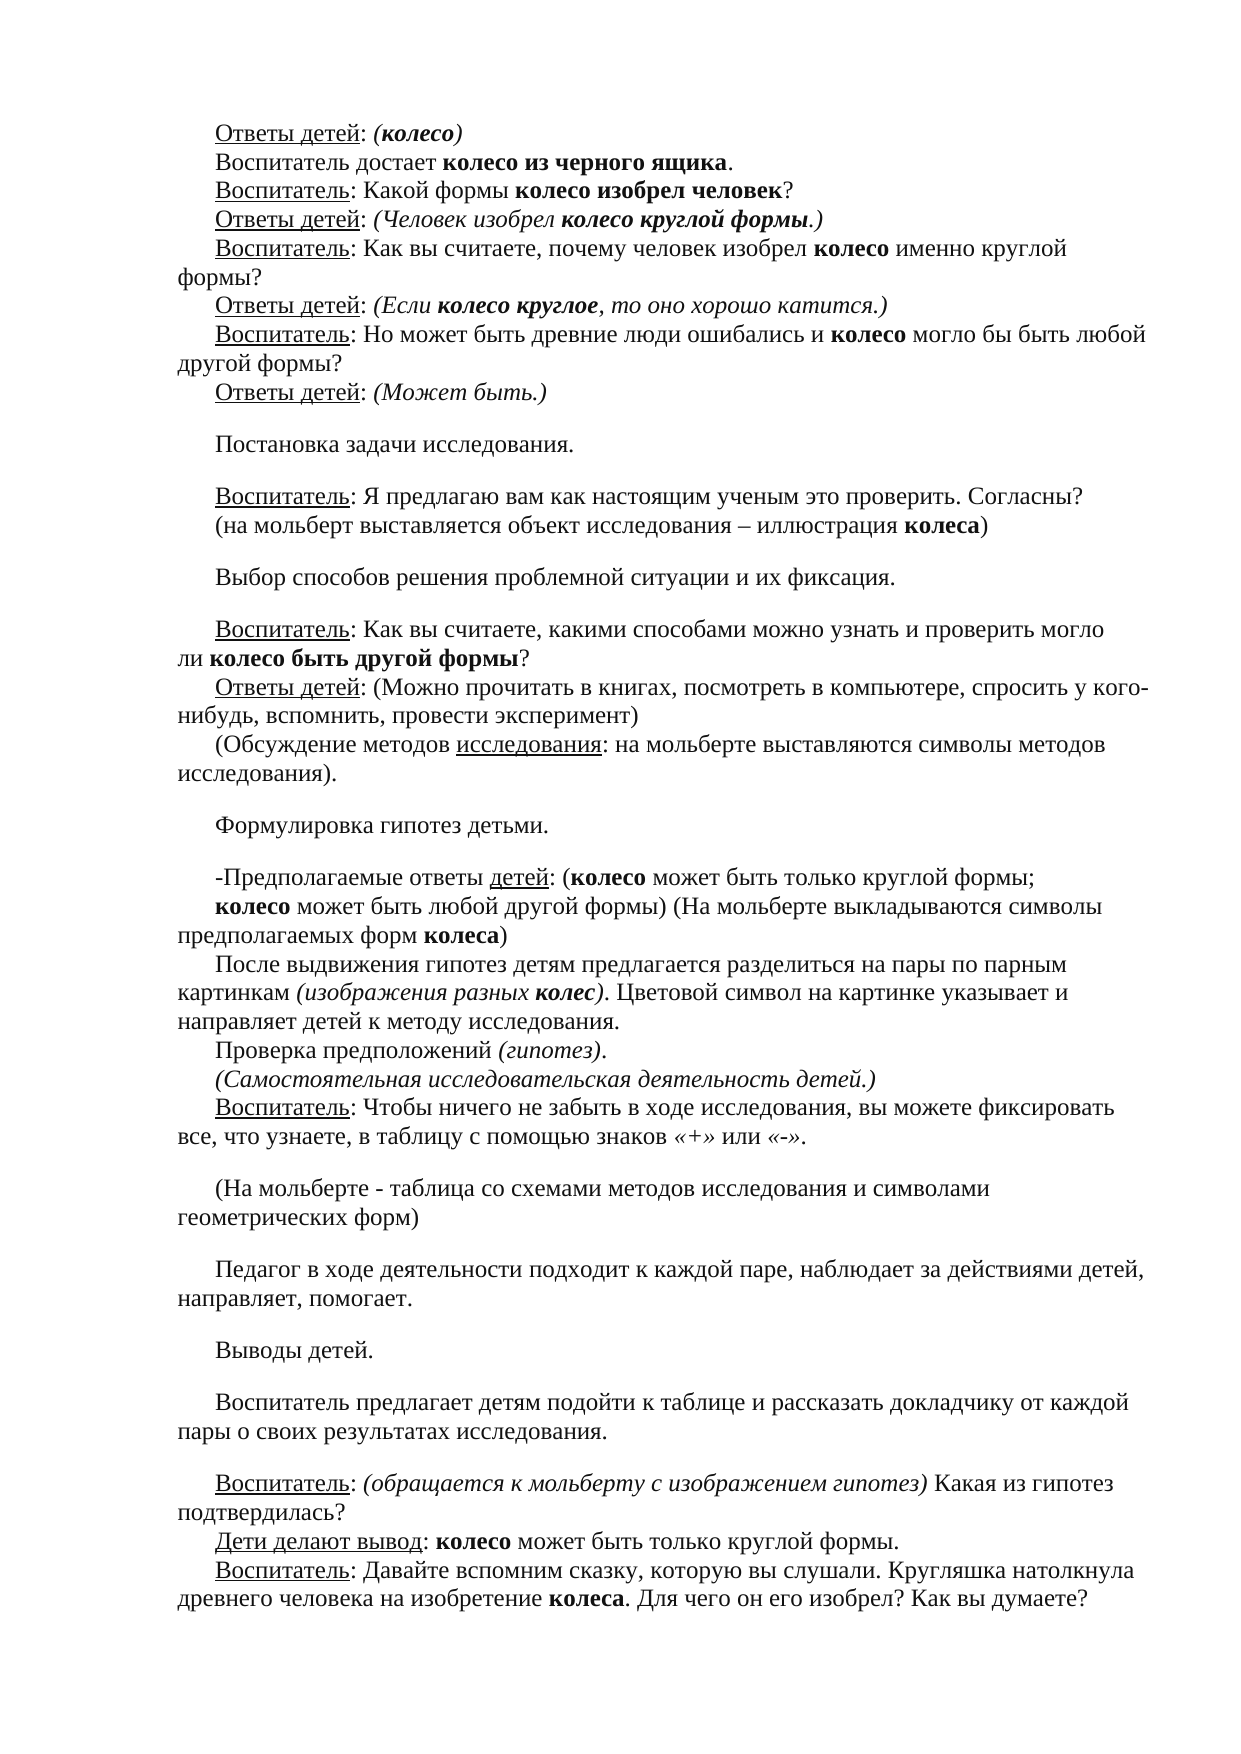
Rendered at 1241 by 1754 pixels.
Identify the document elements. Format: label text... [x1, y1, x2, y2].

text Выводы детей. [177, 1335, 1152, 1364]
text (Самостоятельная исследовательская деятельность детей.) [177, 1064, 1152, 1092]
text Проверка предположений (гипотез). [177, 1035, 1152, 1064]
text (на мольберт выставляется объект исследования – иллюстрация колеса) [177, 510, 1152, 539]
text Воспитатель достает колесо из черного ящика. [177, 147, 1152, 176]
text Воспитатель: Какой формы колесо изобрел человек? [177, 176, 1152, 204]
text После выдвижения гипотез детям предлагается разделиться на пары по парным картинкам (изображения разных колес). Цветовой символ на картинке указывает и направляет детей к методу исследования. [177, 949, 1152, 1035]
text Педагог в ходе деятельности подходит к каждой паре, наблюдает за действиями детей, направляет, помогает. [177, 1254, 1152, 1312]
text Воспитатель: Как вы считаете, какими способами можно узнать и проверить могло ли колесо быть другой формы? [177, 614, 1152, 672]
text Ответы детей: (колесо) [177, 118, 1152, 147]
text (Обсуждение методов исследования: на мольберте выставляются символы методов исследования). [177, 729, 1152, 787]
text (На мольберте - таблица со схемами методов исследования и символами геометрических форм) [177, 1173, 1152, 1231]
text Ответы детей: (Если колесо круглое, то оно хорошо катится.) [177, 291, 1152, 319]
text Воспитатель: (обращается к мольберту с изображением гипотез) Какая из гипотез подтвердилась? [177, 1468, 1152, 1526]
text Формулировка гипотез детьми. [177, 810, 1152, 839]
text Ответы детей: (Может быть.) [177, 377, 1152, 406]
text Воспитатель: Как вы считаете, почему человек изобрел колесо именно круглой формы? [177, 233, 1152, 291]
text Воспитатель: Но может быть древние люди ошибались и колесо могло бы быть любой другой формы? [177, 319, 1152, 377]
text Воспитатель: Чтобы ничего не забыть в ходе исследования, вы можете фиксировать все, что узнаете, в таблицу с помощью знаков «+» или «-». [177, 1092, 1152, 1150]
text колесо может быть любой другой формы) (На мольберте выкладываются символы предполагаемых форм колеса) [177, 891, 1152, 949]
text Постановка задачи исследования. [177, 429, 1152, 458]
text Воспитатель предлагает детям подойти к таблице и рассказать докладчику от каждой пары о своих результатах исследования. [177, 1387, 1152, 1445]
text Выбор способов решения проблемной ситуации и их фиксация. [177, 562, 1152, 591]
text Ответы детей: (Можно прочитать в книгах, посмотреть в компьютере, спросить у кого-нибудь, вспомнить, провести эксперимент) [177, 672, 1152, 729]
text -Предполагаемые ответы детей: (колесо может быть только круглой формы; [177, 862, 1152, 891]
text Воспитатель: Давайте вспомним сказку, которую вы слушали. Кругляшка натолкнула древнего человека на изобретение колеса. Для чего он его изобрел? Как вы думаете? [177, 1555, 1152, 1612]
text Воспитатель: Я предлагаю вам как настоящим ученым это проверить. Согласны? [177, 481, 1152, 510]
text Дети делают вывод: колесо может быть только круглой формы. [177, 1526, 1152, 1555]
text Ответы детей: (Человек изобрел колесо круглой формы.) [177, 204, 1152, 233]
